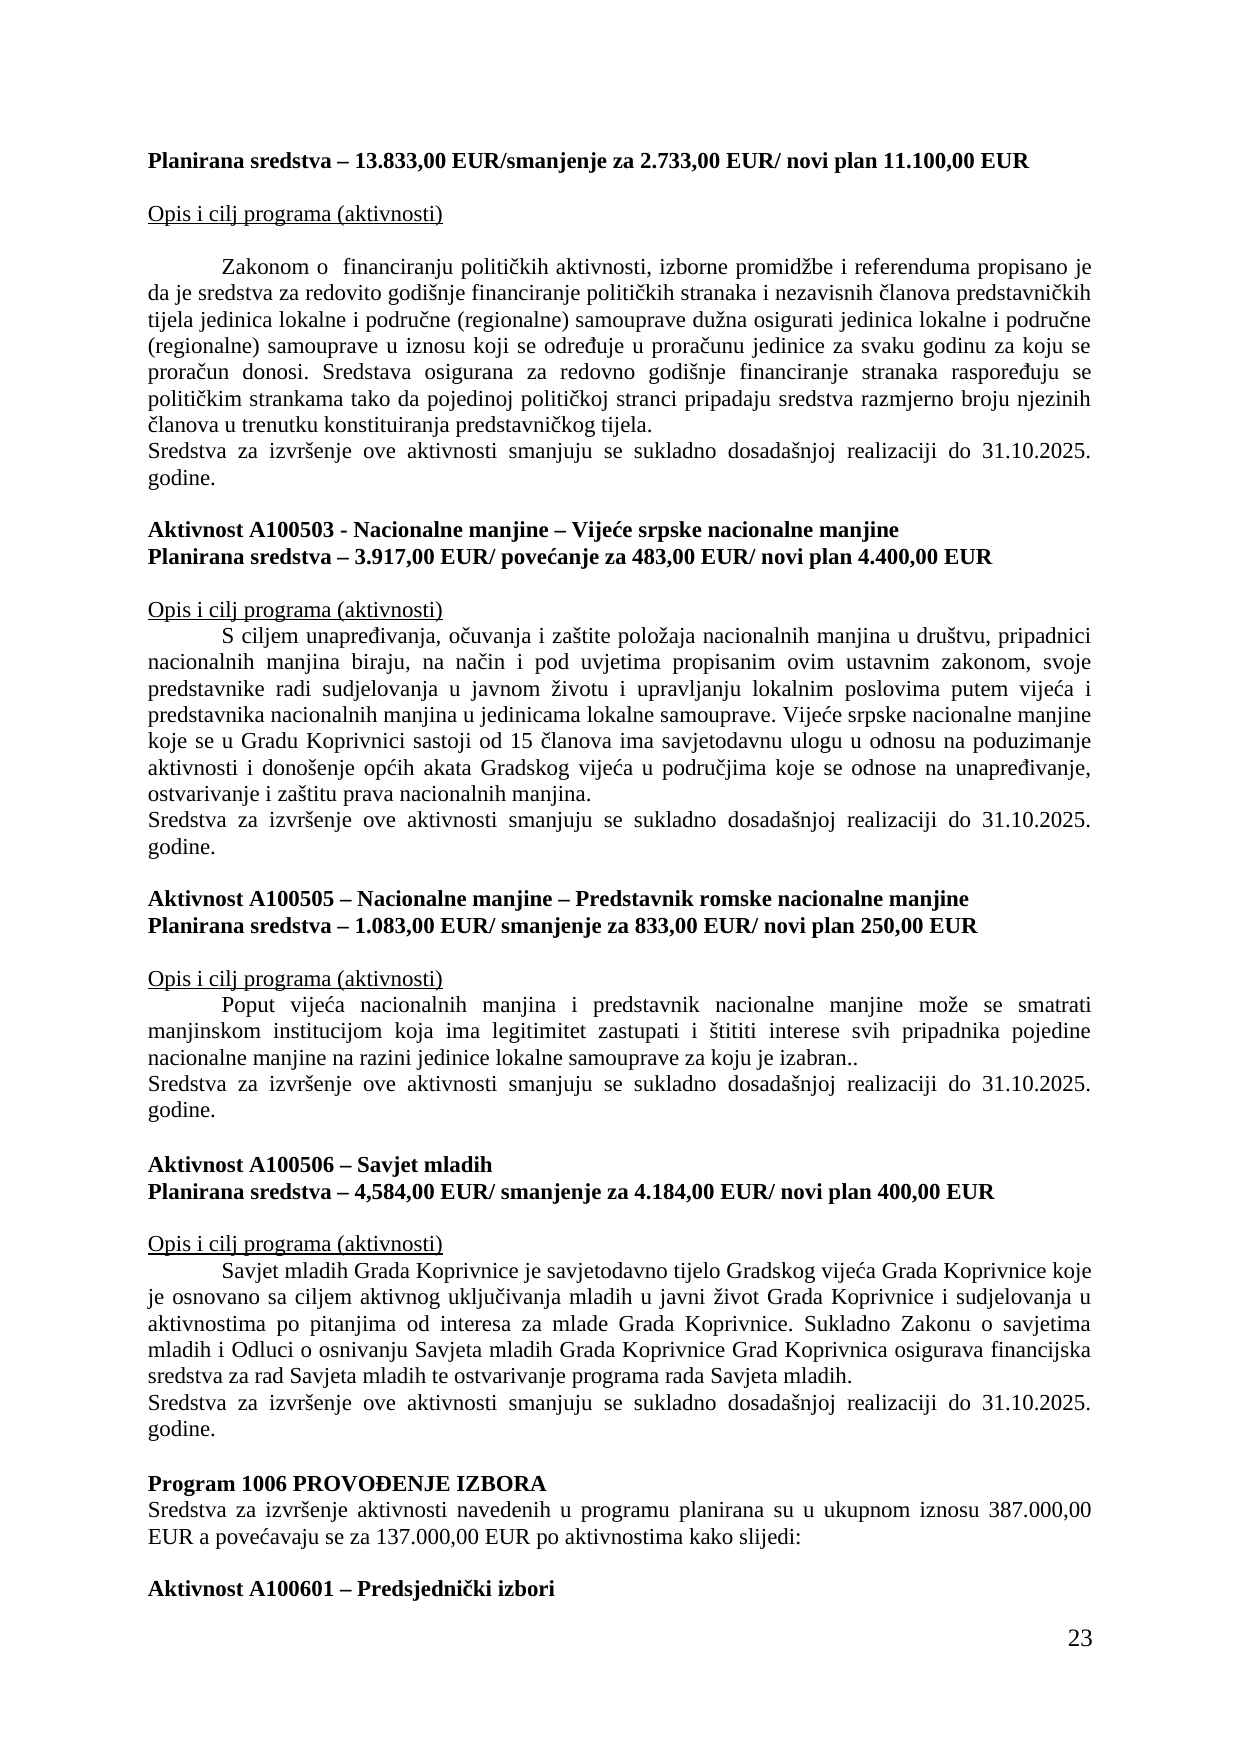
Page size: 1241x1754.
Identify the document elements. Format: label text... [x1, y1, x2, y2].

text Aktivnost A100506 – Savjet mladih [148, 1151, 1093, 1178]
text Sredstva za izvršenje ove aktivnosti smanjuju se sukladno dosadašnjoj realizaciji do 31.10.2025. godine. [148, 806, 1093, 859]
text Aktivnost A100601 – Predsjednički izbori [148, 1576, 1093, 1602]
text Aktivnost A100505 – Nacionalne manjine – Predstavnik romske nacionalne manjine [148, 886, 1093, 912]
text Planirana sredstva – 1.083,00 EUR/ smanjenje za 833,00 EUR/ novi plan 250,00 EUR [148, 912, 1093, 938]
text Savjet mladih Grada Koprivnice je savjetodavno tijelo Gradskog vijeća Grada Koprivnice koje je osnovano sa ciljem aktivnog uključivanja mladih u javni život Grada Koprivnice i sudjelovanja u aktivnostima po pitanjima od interesa za mlade Grada Koprivnice. Sukladno Zakonu o savjetima mladih i Odluci o osnivanju Savjeta mladih Grada Koprivnice Grad Koprivnica osigurava financijska sredstva za rad Savjeta mladih te ostvarivanje programa rada Savjeta mladih. [148, 1257, 1093, 1389]
text Sredstva za izvršenje aktivnosti navedenih u programu planirana su u ukupnom iznosu 387.000,00 EUR a povećavaju se za 137.000,00 EUR po aktivnostima kako slijedi: [148, 1496, 1093, 1549]
text Planirana sredstva – 3.917,00 EUR/ povećanje za 483,00 EUR/ novi plan 4.400,00 EUR [148, 543, 1093, 569]
text Opis i cilj programa (aktivnosti) [148, 200, 1093, 227]
text Opis i cilj programa (aktivnosti) [148, 1231, 1093, 1257]
text Planirana sredstva – 13.833,00 EUR/smanjenje za 2.733,00 EUR/ novi plan 11.100,00 EUR [148, 148, 1093, 174]
text Planirana sredstva – 4,584,00 EUR/ smanjenje za 4.184,00 EUR/ novi plan 400,00 EUR [148, 1178, 1093, 1204]
text Zakonom o financiranju političkih aktivnosti, izborne promidžbe i referenduma propisano je da je sredstva za redovito godišnje financiranje političkih stranaka i nezavisnih članova predstavničkih tijela jedinica lokalne i područne (regionalne) samouprave dužna osigurati jedinica lokalne i područne (regionalne) samouprave u iznosu koji se određuje u proračunu jedinice za svaku godinu za koju se proračun donosi. Sredstava osigurana za redovno godišnje financiranje stranaka raspoređuju se političkim strankama tako da pojedinoj političkoj stranci pripadaju sredstva razmjerno broju njezinih članova u trenutku konstituiranja predstavničkog tijela. [148, 253, 1093, 437]
text Poput vijeća nacionalnih manjina i predstavnik nacionalne manjine može se smatrati manjinskom institucijom koja ima legitimitet zastupati i štititi interese svih pripadnika pojedine nacionalne manjine na razini jedinice lokalne samouprave za koju je izabran.. [148, 991, 1093, 1070]
text Opis i cilj programa (aktivnosti) [148, 596, 1093, 622]
text Sredstva za izvršenje ove aktivnosti smanjuju se sukladno dosadašnjoj realizaciji do 31.10.2025. godine. [148, 437, 1093, 490]
text S ciljem unapređivanja, očuvanja i zaštite položaja nacionalnih manjina u društvu, pripadnici nacionalnih manjina biraju, na način i pod uvjetima propisanim ovim ustavnim zakonom, svoje predstavnike radi sudjelovanja u javnom životu i upravljanju lokalnim poslovima putem vijeća i predstavnika nacionalnih manjina u jedinicama lokalne samouprave. Vijeće srpske nacionalne manjine koje se u Gradu Koprivnici sastoji od 15 članova ima savjetodavnu ulogu u odnosu na poduzimanje aktivnosti i donošenje općih akata Gradskog vijeća u područjima koje se odnose na unapređivanje, ostvarivanje i zaštitu prava nacionalnih manjina. [148, 622, 1093, 806]
text Opis i cilj programa (aktivnosti) [148, 964, 1093, 991]
text Aktivnost A100503 - Nacionalne manjine – Vijeće srpske nacionalne manjine [148, 517, 1093, 543]
text Program 1006 PROVOĐENJE IZBORA [148, 1470, 1093, 1496]
text Sredstva za izvršenje ove aktivnosti smanjuju se sukladno dosadašnjoj realizaciji do 31.10.2025. godine. [148, 1389, 1093, 1441]
text Sredstva za izvršenje ove aktivnosti smanjuju se sukladno dosadašnjoj realizaciji do 31.10.2025. godine. [148, 1070, 1093, 1123]
